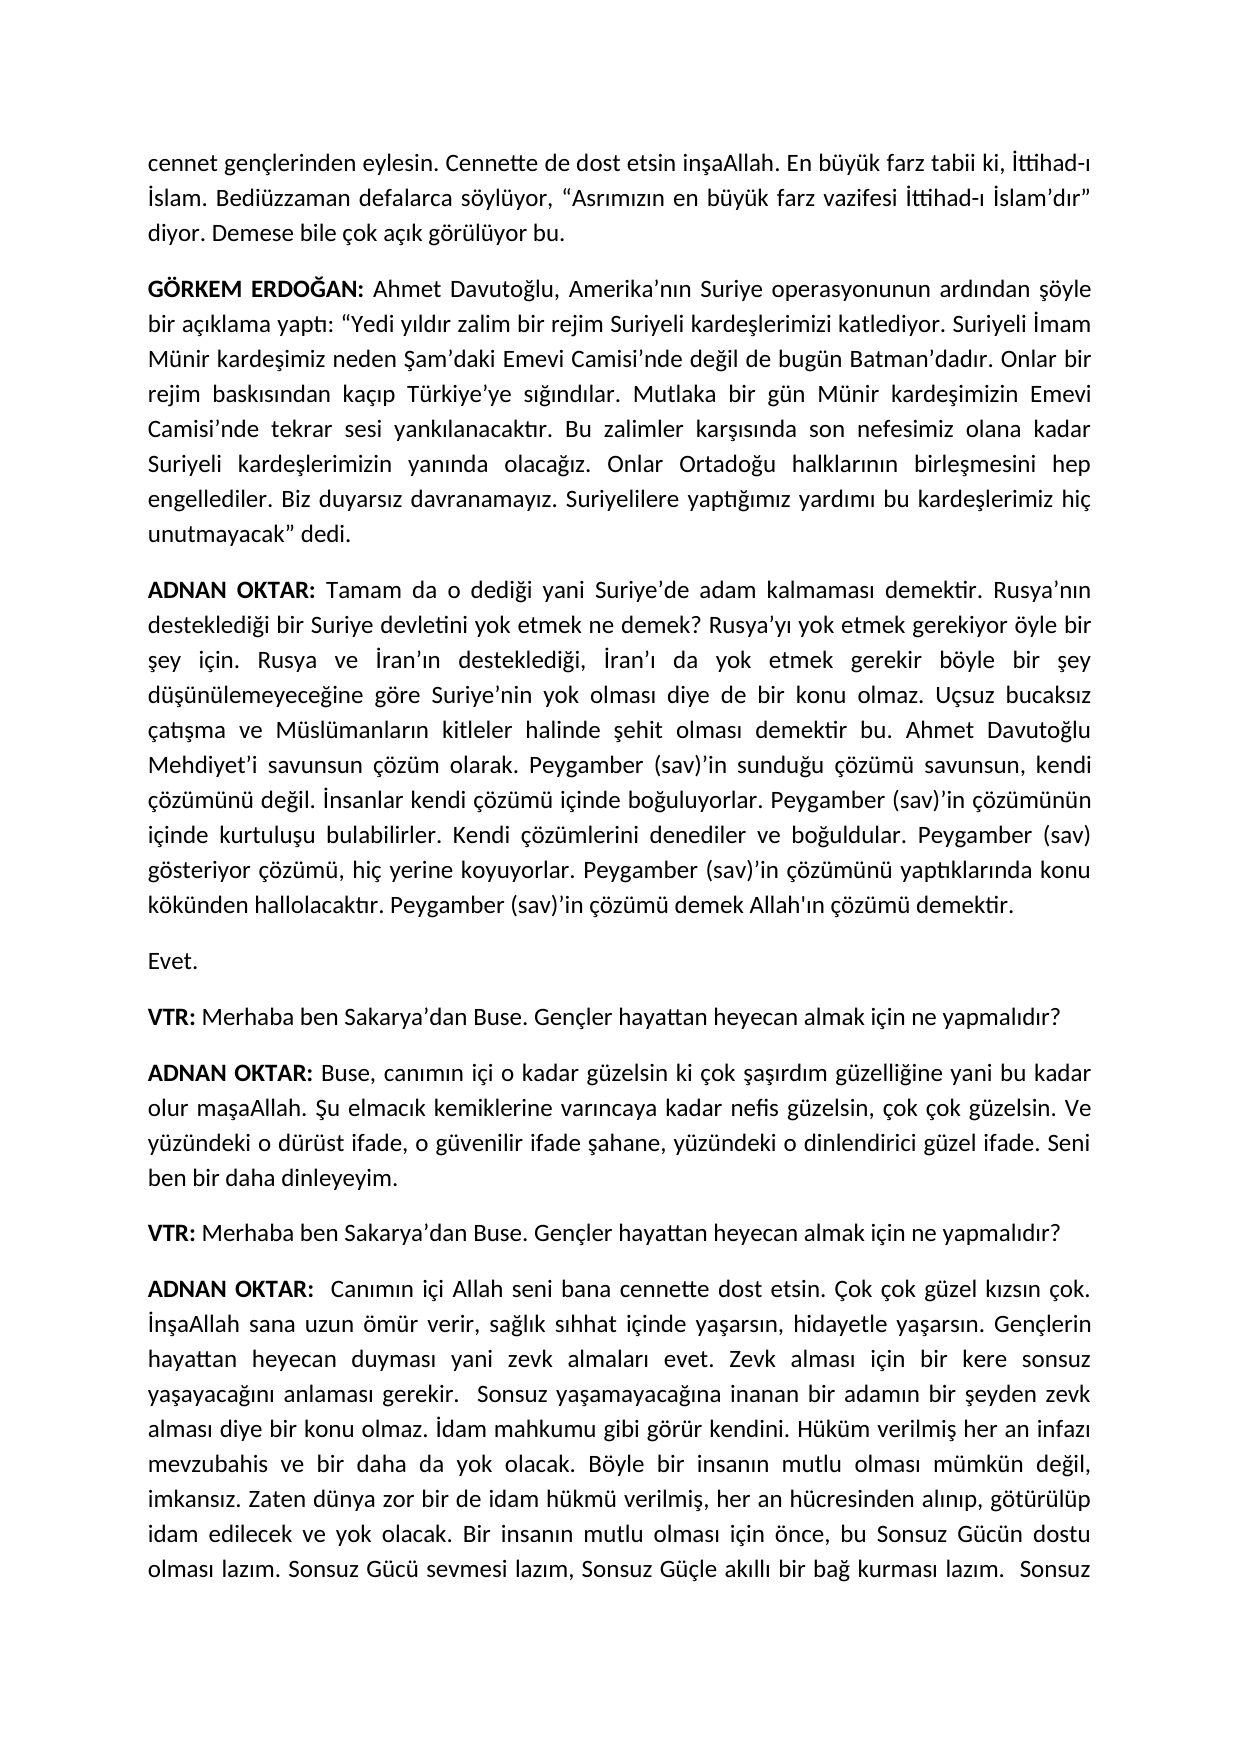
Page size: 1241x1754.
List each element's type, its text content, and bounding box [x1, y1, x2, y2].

text GÖRKEM ERDOĞAN: Ahmet Davutoğlu, Amerika’nın Suriye operasyonunun ardından şöyle bir açıklama yaptı: “Yedi yıldır zalim bir rejim Suriyeli kardeşlerimizi katlediyor. Suriyeli İmam Münir kardeşimiz neden Şam’daki Emevi Camisi’nde değil de bugün Batman’dadır. Onlar bir rejim baskısından kaçıp Türkiye’ye sığındılar. Mutlaka bir gün Münir kardeşimizin Emevi Camisi’nde tekrar sesi yankılanacaktır. Bu zalimler karşısında son nefesimiz olana kadar Suriyeli kardeşlerimizin yanında olacağız. Onlar Ortadoğu halklarının birleşmesini hep engellediler. Biz duyarsız davranamayız. Suriyelilere yaptığımız yardımı bu kardeşlerimiz hiç unutmayacak” dedi. [148, 273, 1093, 549]
text VTR: Merhaba ben Sakarya’dan Buse. Gençler hayattan heyecan almak için ne yapmalıdır? [148, 1218, 1093, 1248]
text Evet. [148, 945, 1093, 976]
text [148, 148, 1093, 248]
text ADNAN OKTAR: Tamam da o dediği yani Suriye’de adam kalmaması demektir. Rusya’nın desteklediği bir Suriye devletini yok etmek ne demek? Rusya’yı yok etmek gerekiyor öyle bir şey için. Rusya ve İran’ın desteklediği, İran’ı da yok etmek gerekir böyle bir şey düşünülemeyeceğine göre Suriye’nin yok olması diye de bir konu olmaz. Uçsuz bucaksız çatışma ve Müslümanların kitleler halinde şehit olması demektir bu. Ahmet Davutoğlu Mehdiyet’i savunsun çözüm olarak. Peygamber (sav)’in sunduğu çözümü savunsun, kendi çözümünü değil. İnsanlar kendi çözümü içinde boğuluyorlar. Peygamber (sav)’in çözümünün içinde kurtuluşu bulabilirler. Kendi çözümlerini denediler ve boğuldular. Peygamber (sav) gösteriyor çözümü, hiç yerine koyuyorlar. Peygamber (sav)’in çözümünü yaptıklarında konu kökünden hallolacaktır. Peygamber (sav)’in çözümü demek Allah'ın çözümü demektir. [148, 574, 1093, 920]
text VTR: Merhaba ben Sakarya’dan Buse. Gençler hayattan heyecan almak için ne yapmalıdır? [148, 1001, 1093, 1031]
text ADNAN OKTAR: Buse, canımın içi o kadar güzelsin ki çok şaşırdım güzelliğine yani bu kadar olur maşaAllah. Şu elmacık kemiklerine varıncaya kadar nefis güzelsin, çok çok güzelsin. Ve yüzündeki o dürüst ifade, o güvenilir ifade şahane, yüzündeki o dinlendirici güzel ifade. Seni ben bir daha dinleyeyim. [148, 1057, 1093, 1192]
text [148, 1273, 1093, 1584]
